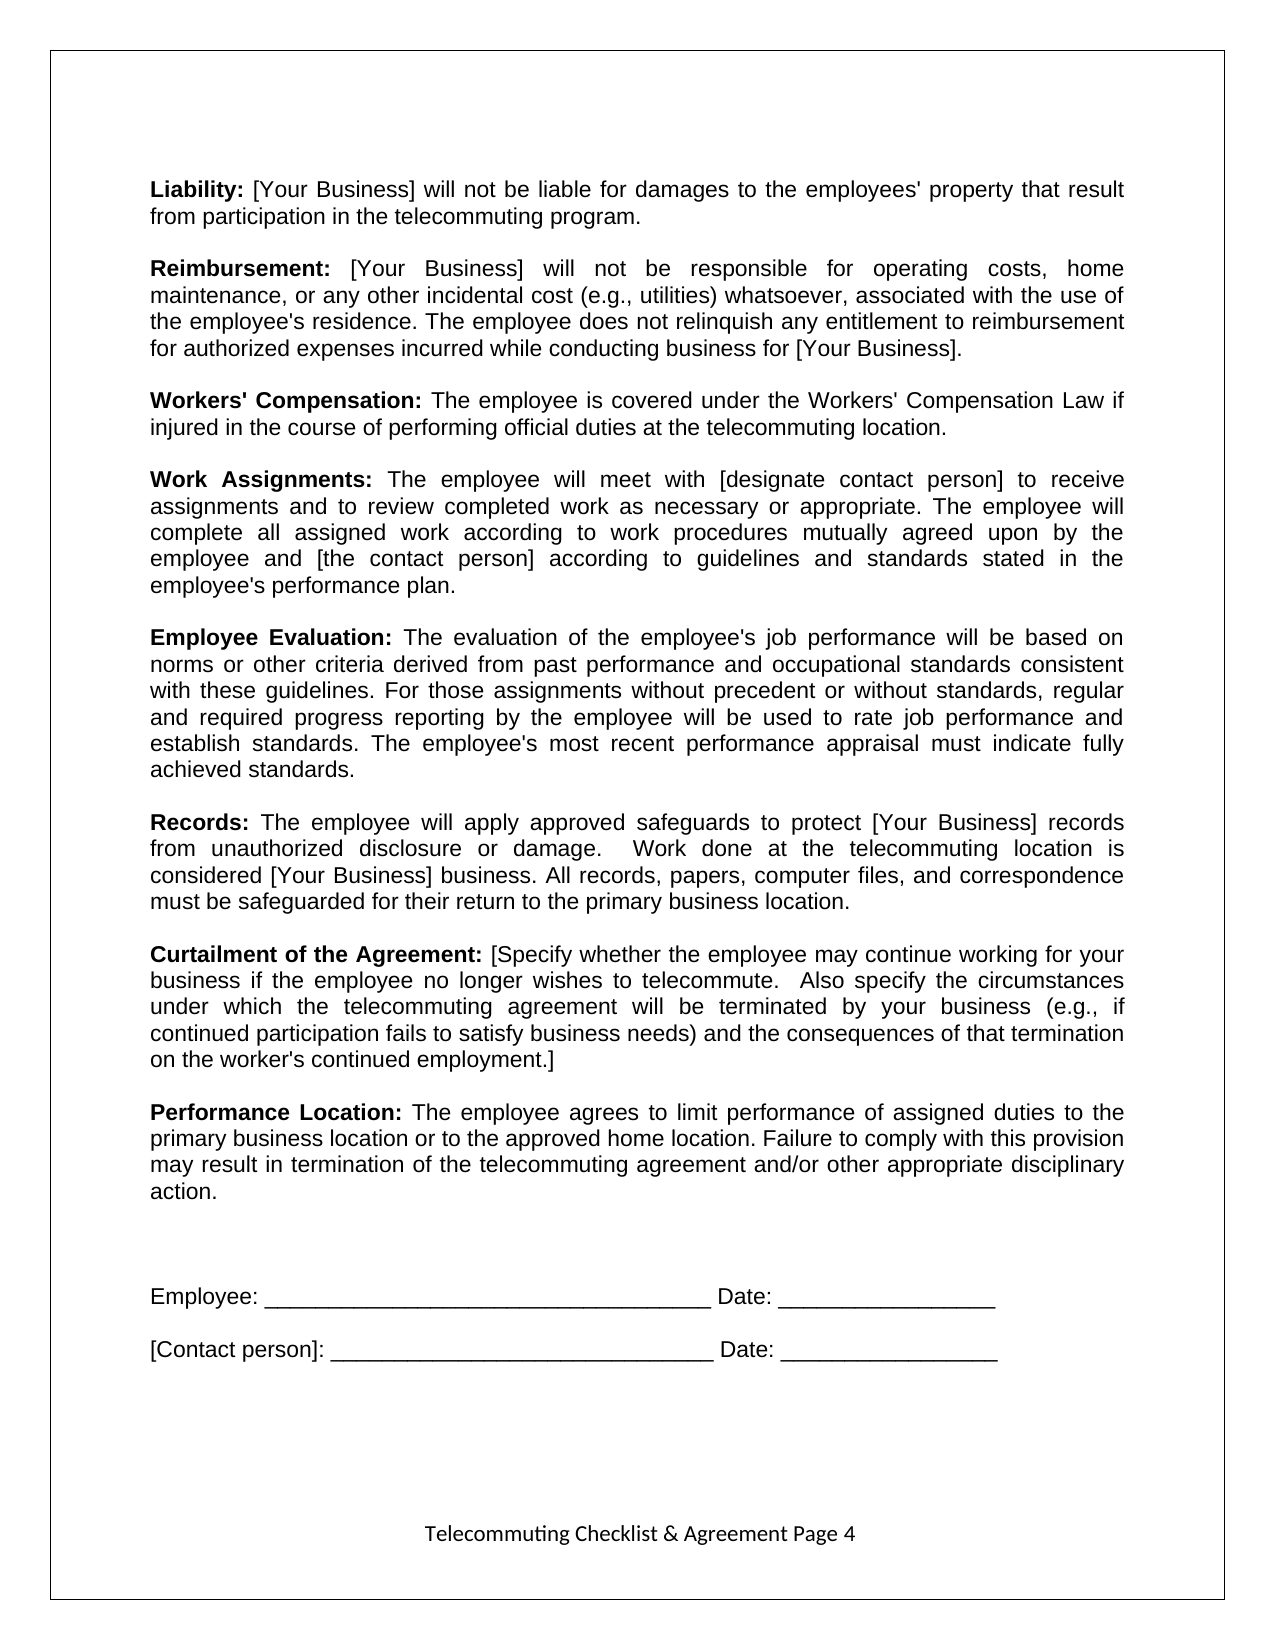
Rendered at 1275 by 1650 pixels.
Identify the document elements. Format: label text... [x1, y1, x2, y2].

text [Contact person]: ______________________________ Date: _________________ [150, 1336, 1125, 1362]
text Employee: ___________________________________ Date: _________________ [150, 1283, 1125, 1309]
text Work Assignments: The employee will meet with [designate contact person] to receive assignments and to review completed work as necessary or appropriate. The employee will complete all assigned work according to work procedures mutually agreed upon by the employee and [the contact person] according to guidelines and standards stated in the employee's performance plan. [150, 466, 1125, 598]
text Liability: [Your Business] will not be liable for damages to the employees' property that result from participation in the telecommuting program. [150, 176, 1125, 229]
text Performance Location: The employee agrees to limit performance of assigned duties to the primary business location or to the approved home location. Failure to comply with this provision may result in termination of the telecommuting agreement and/or other appropriate disciplinary action. [150, 1099, 1125, 1204]
text Employee Evaluation: The evaluation of the employee's job performance will be based on norms or other criteria derived from past performance and occupational standards consistent with these guidelines. For those assignments without precedent or without standards, regular and required progress reporting by the employee will be used to rate job performance and establish standards. The employee's most recent performance appraisal must indicate fully achieved standards. [150, 624, 1125, 782]
text Workers' Compensation: The employee is covered under the Workers' Compensation Law if injured in the course of performing official duties at the telecommuting location. [150, 387, 1125, 440]
text Records: The employee will apply approved safeguards to protect [Your Business] records from unauthorized disclosure or damage. Work done at the telecommuting location is considered [Your Business] business. All records, papers, computer files, and correspondence must be safeguarded for their return to the primary business location. [150, 809, 1125, 914]
text Reimbursement: [Your Business] will not be responsible for operating costs, home maintenance, or any other incidental cost (e.g., utilities) whatsoever, associated with the use of the employee's residence. The employee does not relinquish any entitlement to reimbursement for authorized expenses incurred while conducting business for [Your Business]. [150, 255, 1125, 361]
text Curtailment of the Agreement: [Specify whether the employee may continue working for your business if the employee no longer wishes to telecommute. Also specify the circumstances under which the telecommuting agreement will be terminated by your business (e.g., if continued participation fails to satisfy business needs) and the consequences of that termination on the worker's continued employment.] [150, 941, 1125, 1072]
